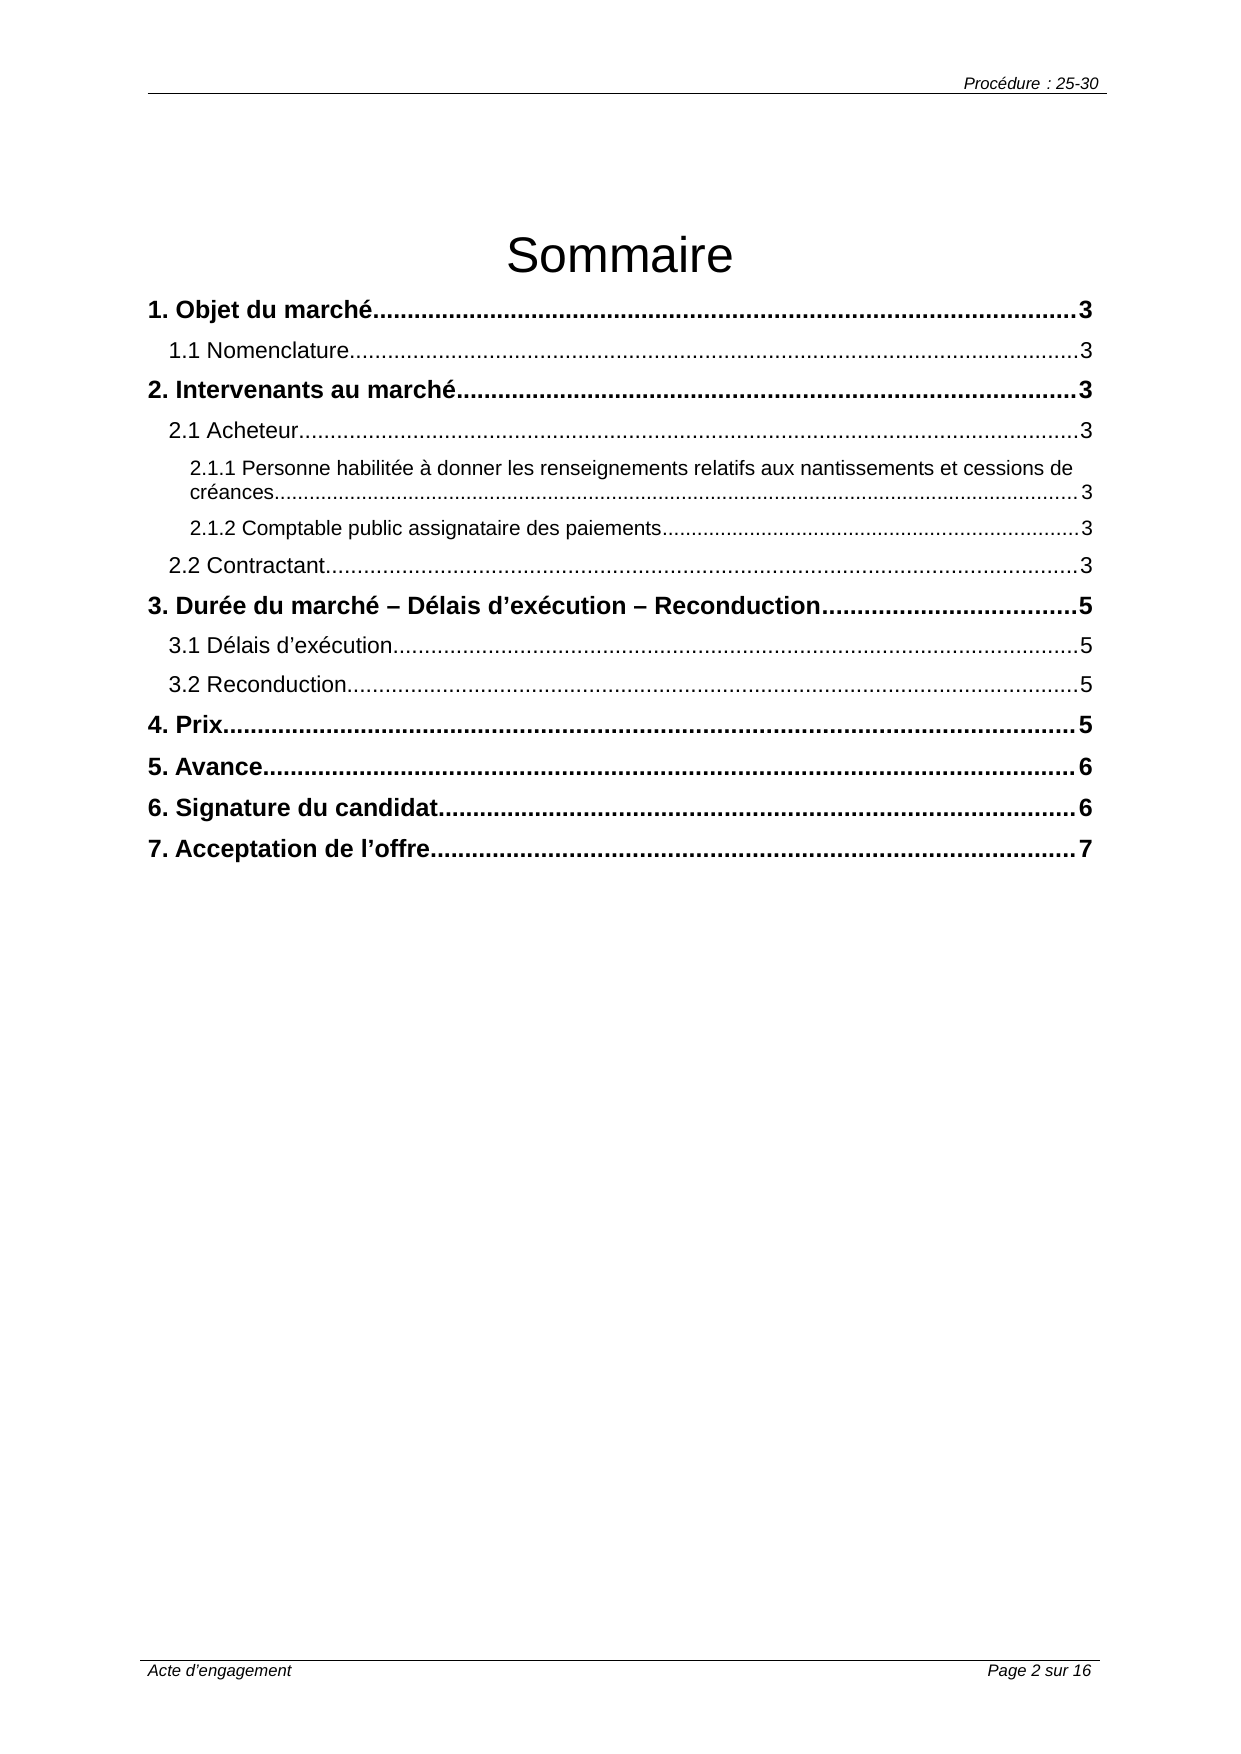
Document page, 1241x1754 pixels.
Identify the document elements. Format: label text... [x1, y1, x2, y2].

text 3.1 Délais d’exécution 5 [168, 632, 1093, 659]
text 2.1.1 Personne habilitée à donner les renseignements relatifs aux nantissements et cessions de créances 3 [189, 456, 1093, 503]
text 2.1 Acheteur 3 [168, 417, 1093, 443]
text 2.1.2 Comptable public assignataire des paiements 3 [189, 516, 1093, 540]
text 6. Signature du candidat 6 [148, 793, 1093, 821]
text Sommaire [148, 225, 1093, 283]
text 2.2 Contractant 3 [168, 552, 1093, 579]
text 5. Avance 6 [148, 751, 1093, 780]
text 4. Prix 5 [148, 710, 1093, 739]
text 1.1 Nomenclature 3 [168, 337, 1093, 363]
text 7. Acceptation de l’offre 7 [148, 834, 1093, 863]
text 3.2 Reconduction 5 [168, 671, 1093, 698]
text 1. Objet du marché 3 [148, 295, 1093, 324]
text 3. Durée du marché – Délais d’exécution – Reconduction 5 [148, 591, 1093, 620]
text 2. Intervenants au marché 3 [148, 375, 1093, 404]
